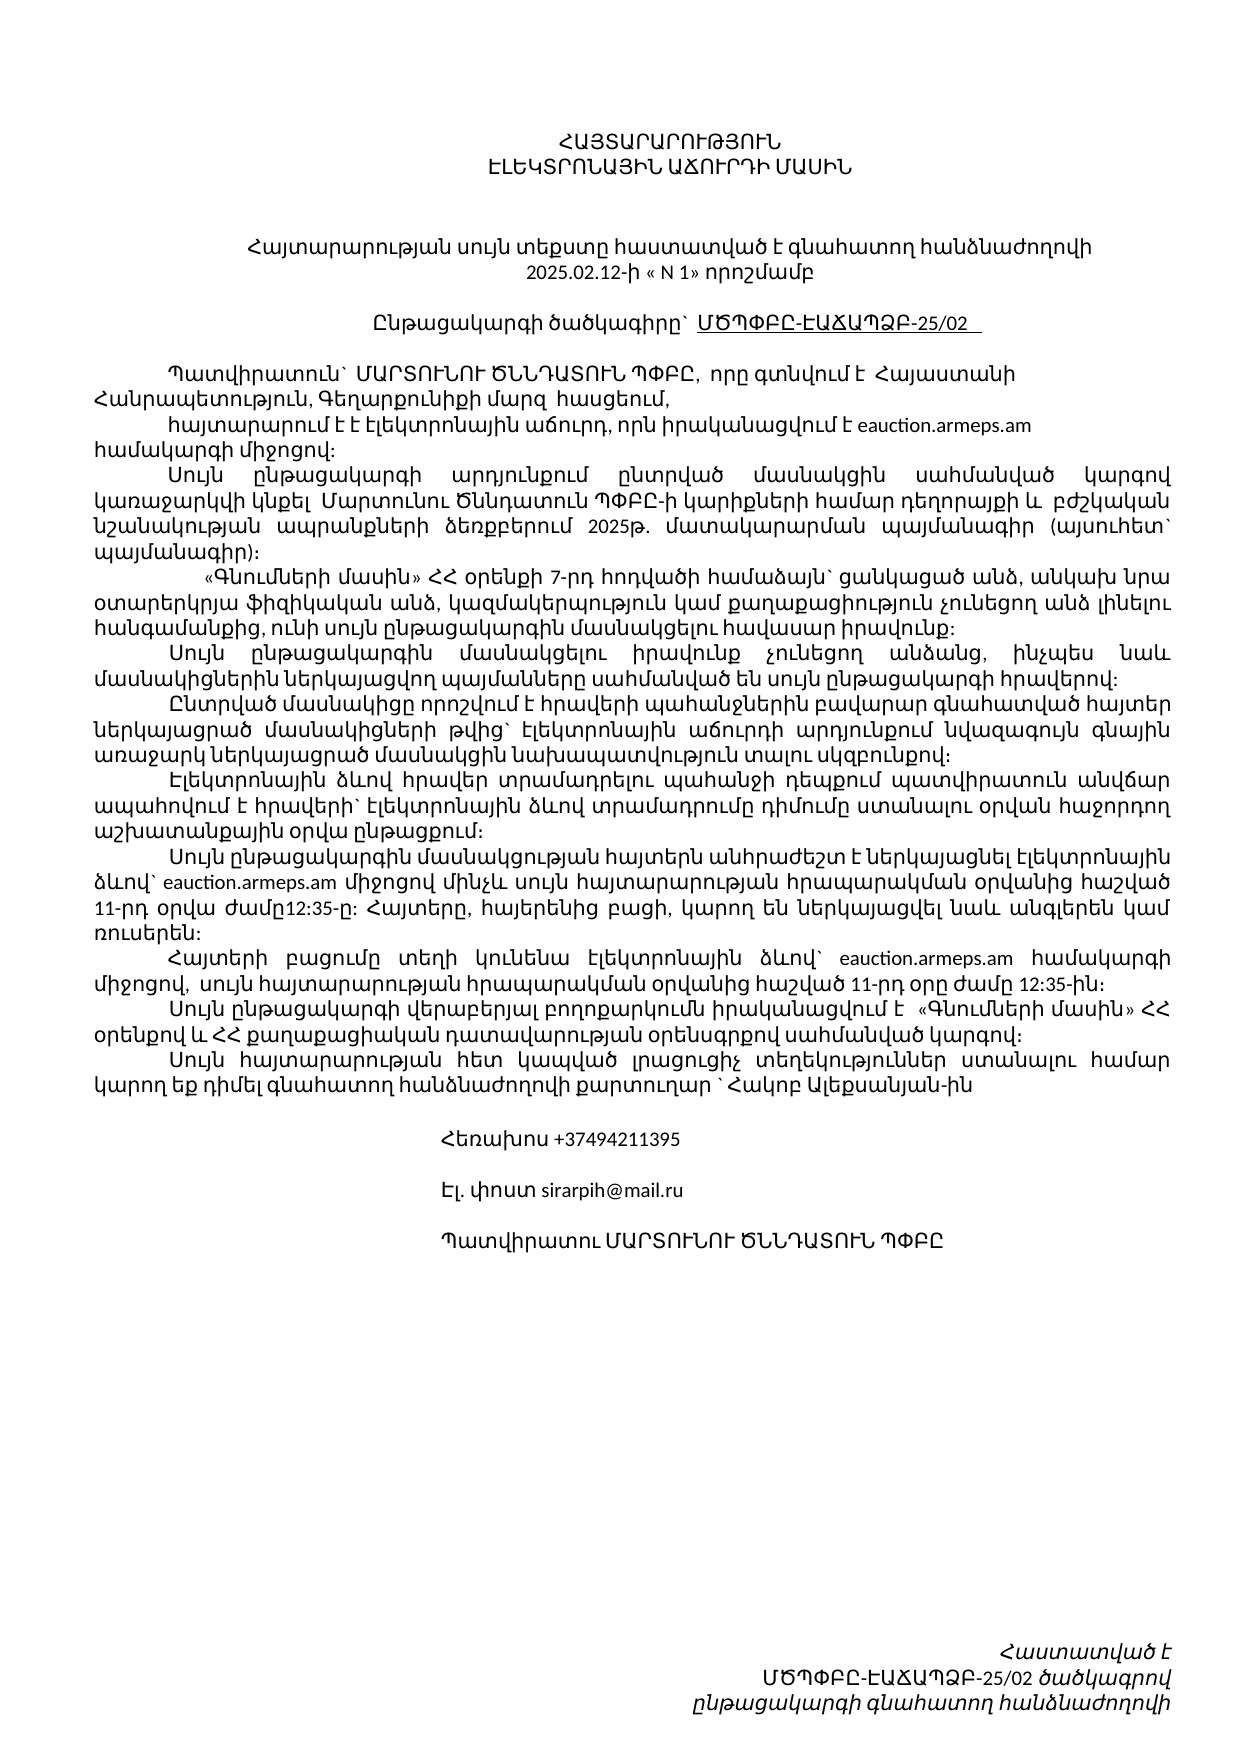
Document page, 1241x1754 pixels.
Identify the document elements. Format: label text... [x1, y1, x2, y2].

text Պատվիրատու ՄԱՐՏՈՒՆՈՒ ԾՆՆԴԱՏՈՒՆ ՊՓԲԸ [94, 1228, 1171, 1253]
text ընթացակարգի գնահատող հանձնաժողովի [94, 1690, 1171, 1716]
text Սույն ընթացակարգի արդյունքում ընտրված մասնակցին սահմանված կարգով կառաջարկվի կնքել Մարտունու Ծննդատուն ՊՓԲԸ-ի կարիքների համար դեղորայքի և բժշկական նշանակության ապրանքների ձեռքբերում 2025թ. մատակարարման պայմանագիր (այսուհետ` պայմանագիր)։ [94, 463, 1171, 564]
text ՀԱՅՏԱՐԱՐՈՒԹՅՈՒՆ [94, 129, 1171, 154]
text հայտարարում է է էլեկտրոնային աճուրդ, որն իրականացվում է eauction.armeps.am համակարգի միջոցով: [94, 412, 1171, 463]
text «Գնումների մասին» ՀՀ օրենքի 7-րդ հոդվածի համաձայն` ցանկացած անձ, անկախ նրա օտարերկրյա ֆիզիկական անձ, կազմակերպություն կամ քաղաքացիություն չունեցող անձ լինելու հանգամանքից, ունի սույն ընթացակարգին մասնակցելու հավասար իրավունք: [94, 564, 1171, 641]
text ՄԾՊՓԲԸ-ԷԱՃԱՊՁԲ-25/02 ծածկագրով [94, 1665, 1171, 1690]
text Ընտրված մասնակիցը որոշվում է հրավերի պահանջներին բավարար գնահատված հայտեր ներկայացրած մասնակիցների թվից` էլեկտրոնային աճուրդի արդյունքում նվազագույն գնային առաջարկ ներկայացրած մասնակցին նախապատվություն տալու սկզբունքով։ [94, 691, 1171, 768]
text Սույն ընթացակարգի վերաբերյալ բողոքարկումն իրականացվում է «Գնումների մասին» ՀՀ օրենքով և ՀՀ քաղաքացիական դատավարության օրենսգրքով սահմանված կարգով։ [94, 996, 1171, 1047]
text Էլեկտրոնային ձևով հրավեր տրամադրելու պահանջի դեպքում պատվիրատուն անվճար ապահովում է հրավերի` էլեկտրոնային ձևով տրամադրումը դիմումը ստանալու օրվան հաջորդող աշխատանքային օրվա ընթացքում։ [94, 768, 1171, 844]
text Սույն ընթացակարգին մասնակցության հայտերն անհրաժեշտ է ներկայացնել էլեկտրոնային ձևով` eauction.armeps.am միջոցով մինչև սույն հայտարարության հրապարակման օրվանից հաշված 11-րդ օրվա ժամը12:35-ը: Հայտերը, հայերենից բացի, կարող են ներկայացվել նաև անգլերեն կամ ռուսերեն: [94, 844, 1171, 946]
text Պատվիրատուն` ՄԱՐՏՈՒՆՈՒ ԾՆՆԴԱՏՈՒՆ ՊՓԲԸ, որը գտնվում է Հայաստանի Հանրապետություն, Գեղարքունիքի մարզ հասցեում, [94, 361, 1171, 412]
text Հայտերի բացումը տեղի կունենա էլեկտրոնային ձևով` eauction.armeps.am համակարգի միջոցով, սույն հայտարարության հրապարակման օրվանից հաշված 11-րդ օրը ժամը 12:35-ին։ [94, 946, 1171, 996]
text Հայտարարության սույն տեքստը հաստատված է գնահատող հանձնաժողովի [94, 234, 1171, 259]
text Սույն հայտարարության հետ կապված լրացուցիչ տեղեկություններ ստանալու համար կարող եք դիմել գնահատող հանձնաժողովի քարտուղար ` Հակոբ Ալեքսանյան-ին [94, 1047, 1171, 1098]
text ԷԼԵԿՏՐՈՆԱՅԻՆ ԱՃՈՒՐԴԻ ՄԱՍԻՆ [94, 154, 1171, 180]
text Ընթացակարգի ծածկագիրը` ՄԾՊՓԲԸ-ԷԱՃԱՊՁԲ-25/02 [94, 310, 1171, 336]
text Էլ. փոստ sirarpih@mail.ru [94, 1177, 1171, 1203]
text Սույն ընթացակարգին մասնակցելու իրավունք չունեցող անձանց, ինչպես նաև մասնակիցներին ներկայացվող պայմանները սահմանված են սույն ընթացակարգի հրավերով: [94, 641, 1171, 691]
text Հեռախոս +37494211395 [94, 1126, 1171, 1152]
text Հաստատված է [94, 1639, 1171, 1665]
text 2025.02.12 -ի « N 1» որոշմամբ [94, 259, 1171, 285]
